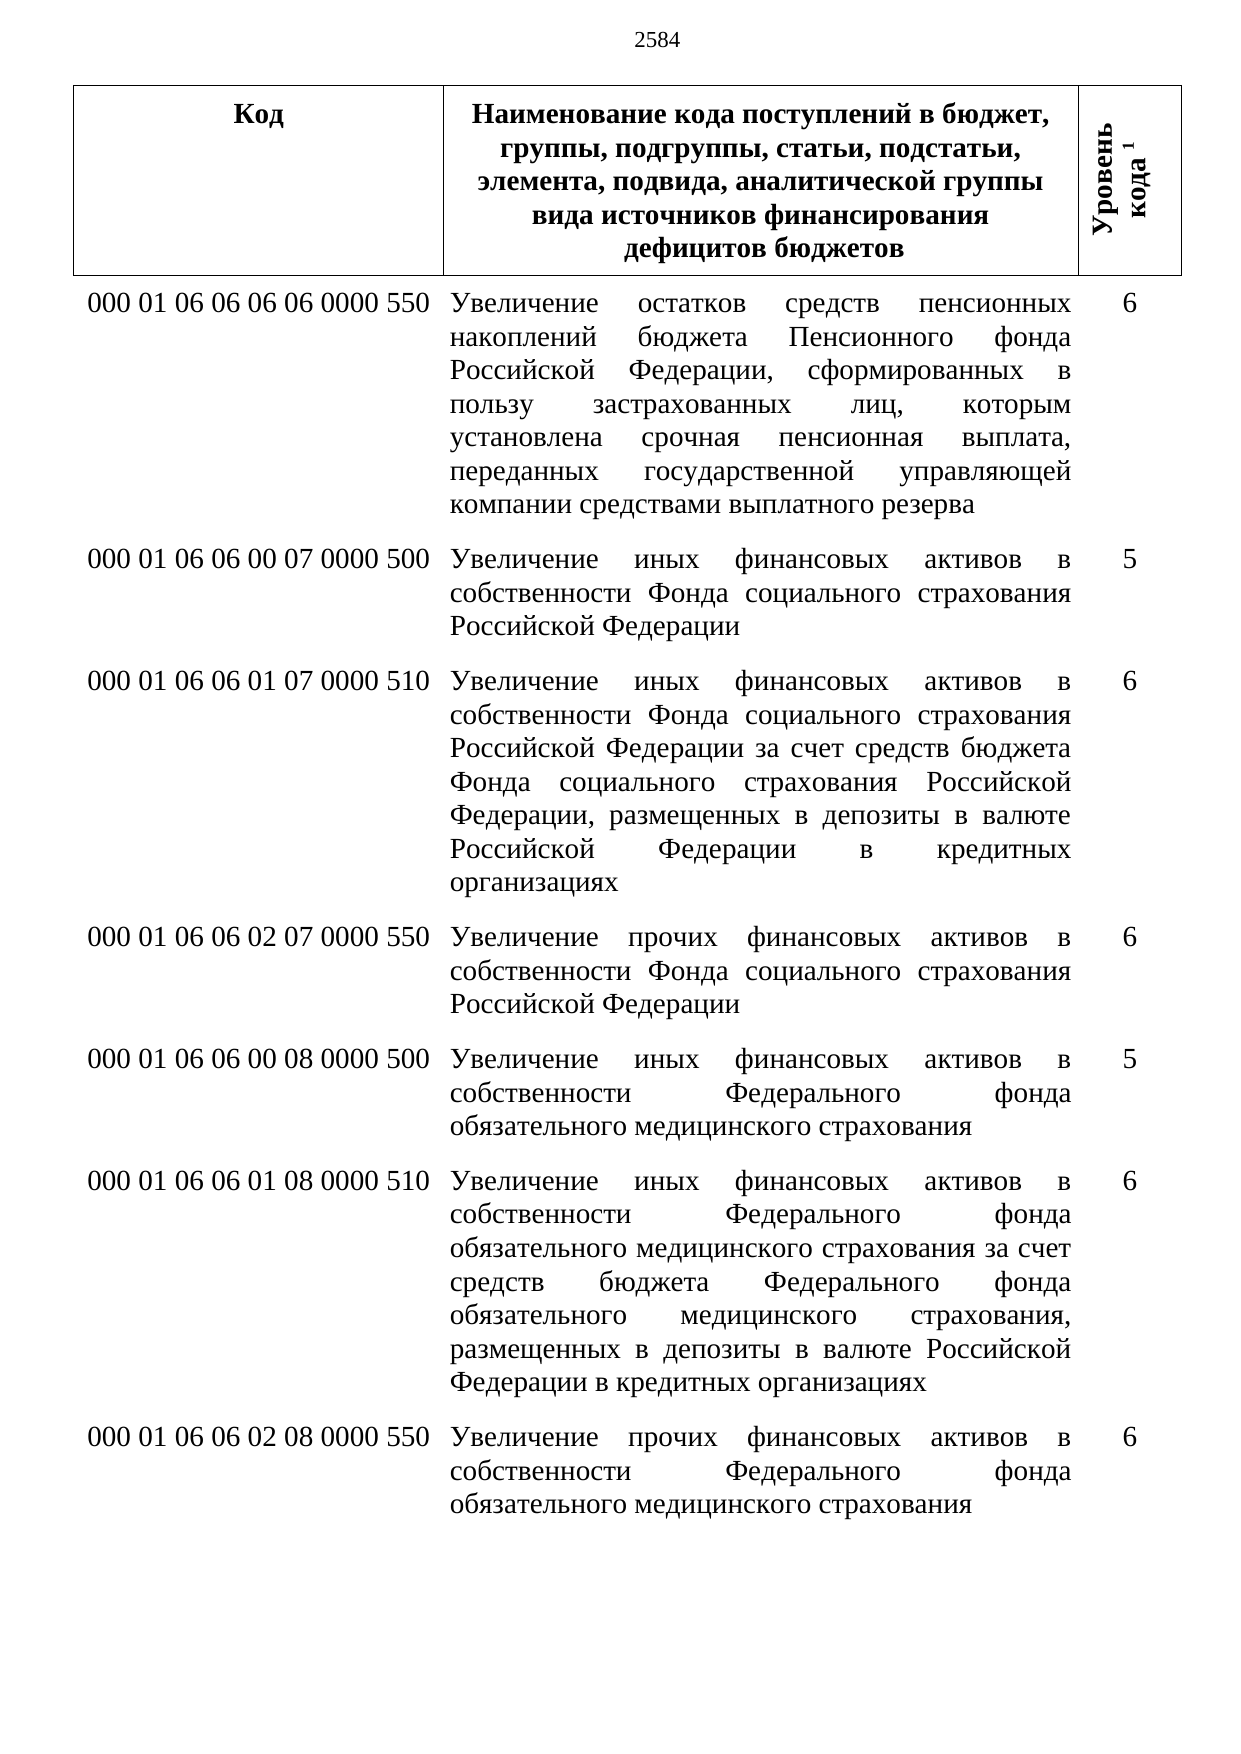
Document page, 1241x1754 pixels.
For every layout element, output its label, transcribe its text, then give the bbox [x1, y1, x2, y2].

table_cell 6 [1078, 653, 1181, 909]
table_cell Увеличение иных финансовых активов в собственности Фонда социального страхования Российской Федерации за счет средств бюджета Фонда социального страхования Российской Федерации, размещенных в депозиты в валюте Российской Федерации в кредитных организациях [443, 653, 1078, 909]
table_cell 5 [1078, 531, 1181, 653]
table_cell Увеличение прочих финансовых активов в собственности Фонда социального страхования Российской Федерации [443, 909, 1078, 1031]
table_cell 000 01 06 06 00 08 0000 500 [74, 1031, 443, 1152]
table_header Код [74, 86, 443, 275]
table_cell 000 01 06 06 06 06 0000 550 [74, 276, 443, 531]
table_cell 000 01 06 06 01 08 0000 510 [74, 1153, 443, 1408]
table_cell 6 [1078, 909, 1181, 1031]
table_header Уровень кода 1 [1079, 86, 1181, 275]
table_cell 6 [1078, 1153, 1181, 1408]
table_cell 5 [1078, 1031, 1181, 1152]
table_header Наименование кода поступлений в бюджет, группы, подгруппы, статьи, подстатьи, элемента, подвида, аналитической группы вида источников финансирования дефицитов бюджетов [444, 86, 1078, 275]
table_cell 6 [1078, 276, 1181, 531]
table_cell 6 [1078, 1409, 1181, 1530]
table_cell Увеличение иных финансовых активов в собственности Фонда социального страхования Российской Федерации [443, 531, 1078, 653]
table_cell 000 01 06 06 02 07 0000 550 [74, 909, 443, 1031]
table_cell 000 01 06 06 00 07 0000 500 [74, 531, 443, 653]
table_cell Увеличение иных финансовых активов в собственности Федерального фонда обязательного медицинского страхования [443, 1031, 1078, 1152]
table_cell 000 01 06 06 01 07 0000 510 [74, 653, 443, 909]
table_cell Увеличение прочих финансовых активов в собственности Федерального фонда обязательного медицинского страхования [443, 1409, 1078, 1530]
table_cell Увеличение остатков средств пенсионных накоплений бюджета Пенсионного фонда Российской Федерации, сформированных в пользу застрахованных лиц, которым установлена срочная пенсионная выплата, переданных государственной управляющей компании средствами выплатного резерва [443, 276, 1078, 531]
table_cell 000 01 06 06 02 08 0000 550 [74, 1409, 443, 1530]
table_cell Увеличение иных финансовых активов в собственности Федерального фонда обязательного медицинского страхования за счет средств бюджета Федерального фонда обязательного медицинского страхования, размещенных в депозиты в валюте Российской Федерации в кредитных организациях [443, 1153, 1078, 1408]
